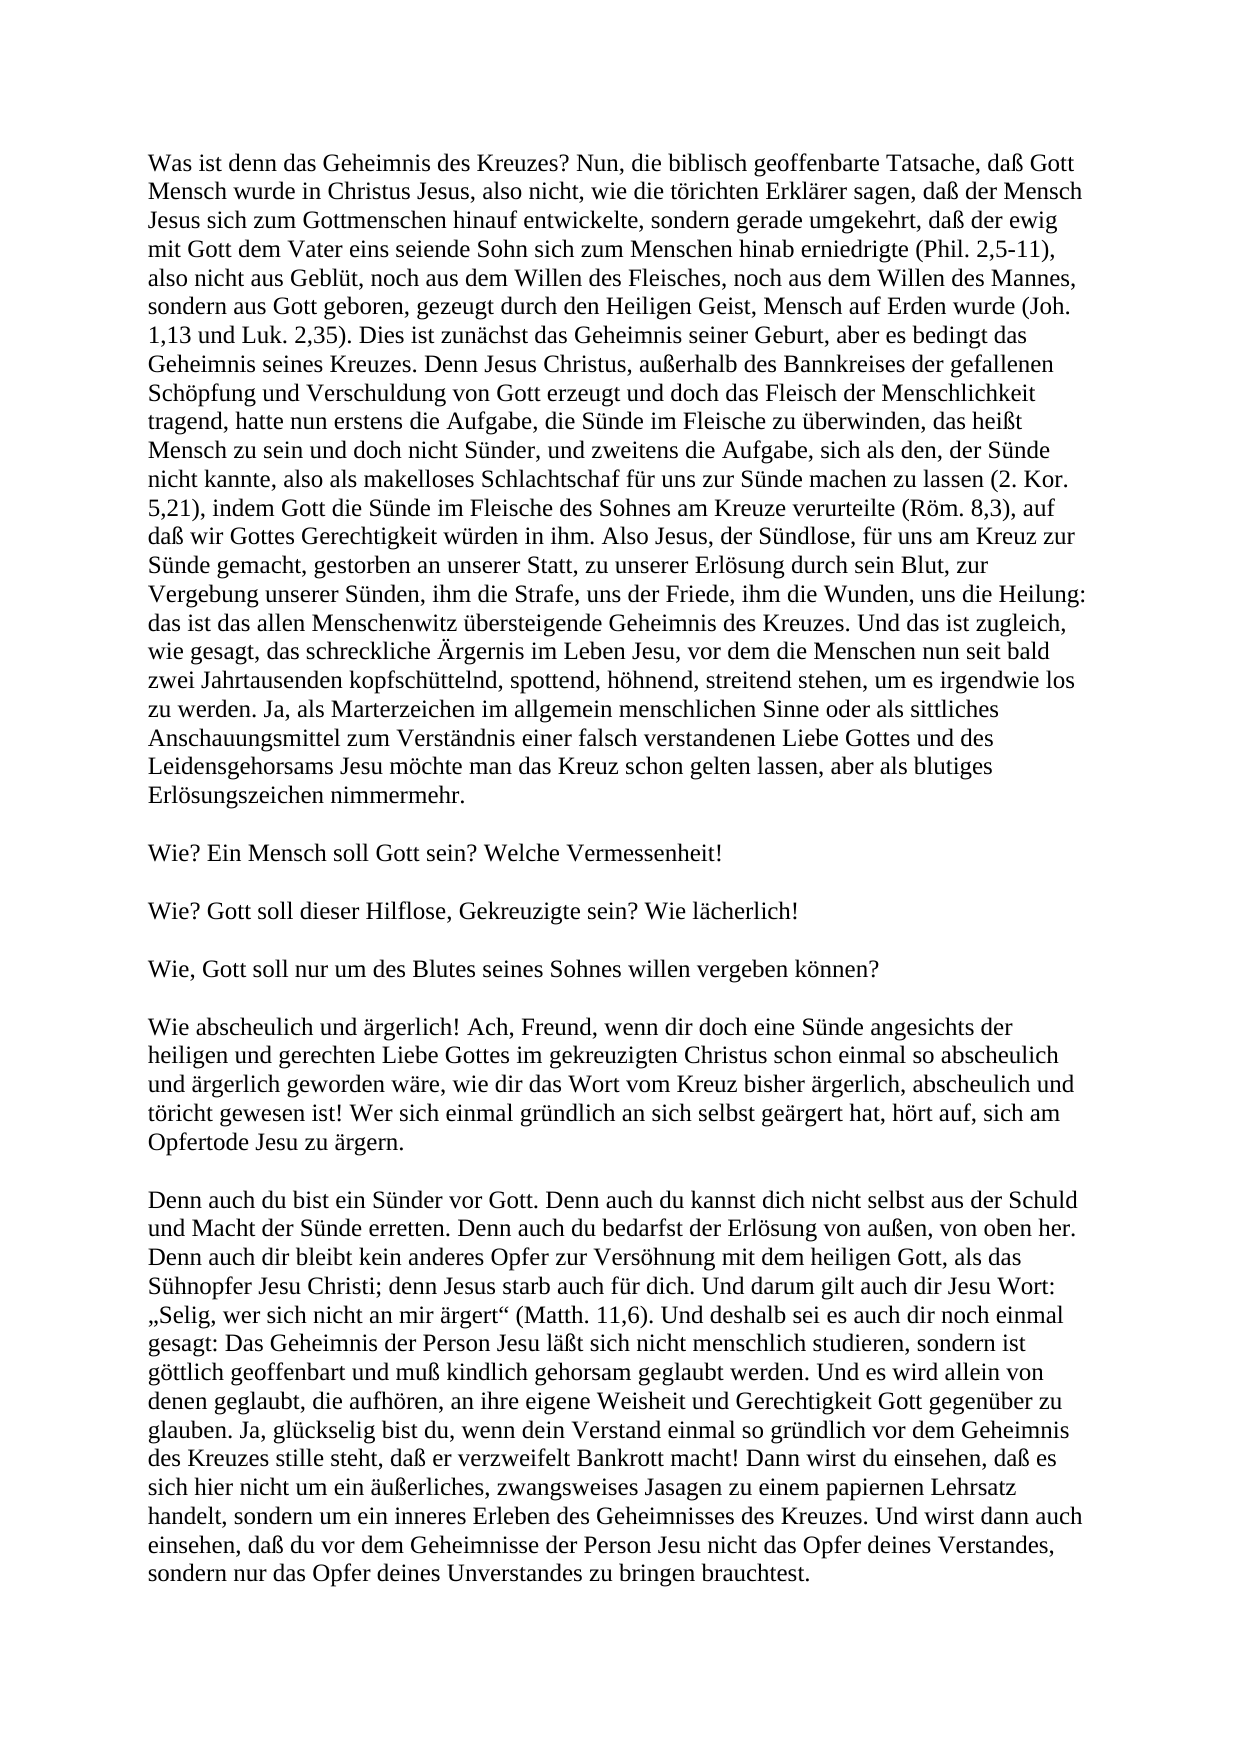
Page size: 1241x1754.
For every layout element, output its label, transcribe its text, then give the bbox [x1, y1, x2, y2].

text Wie abscheulich und ärgerlich! Ach, Freund, wenn dir doch eine Sünde angesichts der heiligen und gerechten Liebe Gottes im gekreuzigten Christus schon einmal so abscheulich und ärgerlich geworden wäre, wie dir das Wort vom Kreuz bisher ärgerlich, abscheulich und töricht gewesen ist! Wer sich einmal gründlich an sich selbst geärgert hat, hört auf, sich am Opfertode Jesu zu ärgern. [148, 1012, 1093, 1156]
text Was ist denn das Geheimnis des Kreuzes? Nun, die biblisch geoffenbarte Tatsache, daß Gott Mensch wurde in Christus Jesus, also nicht, wie die törichten Erklärer sagen, daß der Mensch Jesus sich zum Gottmenschen hinauf entwickelte, sondern gerade umgekehrt, daß der ewig mit Gott dem Vater eins seiende Sohn sich zum Menschen hinab erniedrigte (Phil. 2,5-11), also nicht aus Geblüt, noch aus dem Willen des Fleisches, noch aus dem Willen des Mannes, sondern aus Gott geboren, gezeugt durch den Heiligen Geist, Mensch auf Erden wurde (Joh. 1,13 und Luk. 2,35). Dies ist zunächst das Geheimnis seiner Geburt, aber es bedingt das Geheimnis seines Kreuzes. Denn Jesus Christus, außerhalb des Bannkreises der gefallenen Schöpfung und Verschuldung von Gott erzeugt und doch das Fleisch der Menschlichkeit tragend, hatte nun erstens die Aufgabe, die Sünde im Fleische zu überwinden, das heißt Mensch zu sein und doch nicht Sünder, und zweitens die Aufgabe, sich als den, der Sünde nicht kannte, also als makelloses Schlachtschaf für uns zur Sünde machen zu lassen (2. Kor. 5,21), indem Gott die Sünde im Fleische des Sohnes am Kreuze verurteilte (Röm. 8,3), auf daß wir Gottes Gerechtigkeit würden in ihm. Also Jesus, der Sündlose, für uns am Kreuz zur Sünde gemacht, gestorben an unserer Statt, zu unserer Erlösung durch sein Blut, zur Vergebung unserer Sünden, ihm die Strafe, uns der Friede, ihm die Wunden, uns die Heilung: das ist das allen Menschenwitz übersteigende Geheimnis des Kreuzes. Und das ist zugleich, wie gesagt, das schreckliche Ärgernis im Leben Jesu, vor dem die Menschen nun seit bald zwei Jahrtausenden kopfschüttelnd, spottend, höhnend, streitend stehen, um es irgendwie los zu werden. Ja, als Marterzeichen im allgemein menschlichen Sinne oder als sittliches Anschauungsmittel zum Verständnis einer falsch verstandenen Liebe Gottes und des Leidensgehorsams Jesu möchte man das Kreuz schon gelten lassen, aber als blutiges Erlösungszeichen nimmermehr. [148, 148, 1093, 809]
text Wie? Ein Mensch soll Gott sein? Welche Vermessenheit! [148, 838, 1093, 867]
text Denn auch du bist ein Sünder vor Gott. Denn auch du kannst dich nicht selbst aus der Schuld und Macht der Sünde erretten. Denn auch du bedarfst der Erlösung von außen, von oben her. Denn auch dir bleibt kein anderes Opfer zur Versöhnung mit dem heiligen Gott, als das Sühnopfer Jesu Christi; denn Jesus starb auch für dich. Und darum gilt auch dir Jesu Wort: „Selig, wer sich nicht an mir ärgert“ (Matth. 11,6). Und deshalb sei es auch dir noch einmal gesagt: Das Geheimnis der Person Jesu läßt sich nicht menschlich studieren, sondern ist göttlich geoffenbart und muß kindlich gehorsam geglaubt werden. Und es wird allein von denen geglaubt, die aufhören, an ihre eigene Weisheit und Gerechtigkeit Gott gegenüber zu glauben. Ja, glückselig bist du, wenn dein Verstand einmal so gründlich vor dem Geheimnis des Kreuzes stille steht, daß er verzweifelt Bankrott macht! Dann wirst du einsehen, daß es sich hier nicht um ein äußerliches, zwangsweises Jasagen zu einem papiernen Lehrsatz handelt, sondern um ein inneres Erleben des Geheimnisses des Kreuzes. Und wirst dann auch einsehen, daß du vor dem Geheimnisse der Person Jesu nicht das Opfer deines Verstandes, sondern nur das Opfer deines Unverstandes zu bringen brauchtest. [148, 1185, 1093, 1587]
text Wie? Gott soll dieser Hilflose, Gekreuzigte sein? Wie lächerlich! [148, 896, 1093, 925]
text Wie, Gott soll nur um des Blutes seines Sohnes willen vergeben können? [148, 954, 1093, 983]
